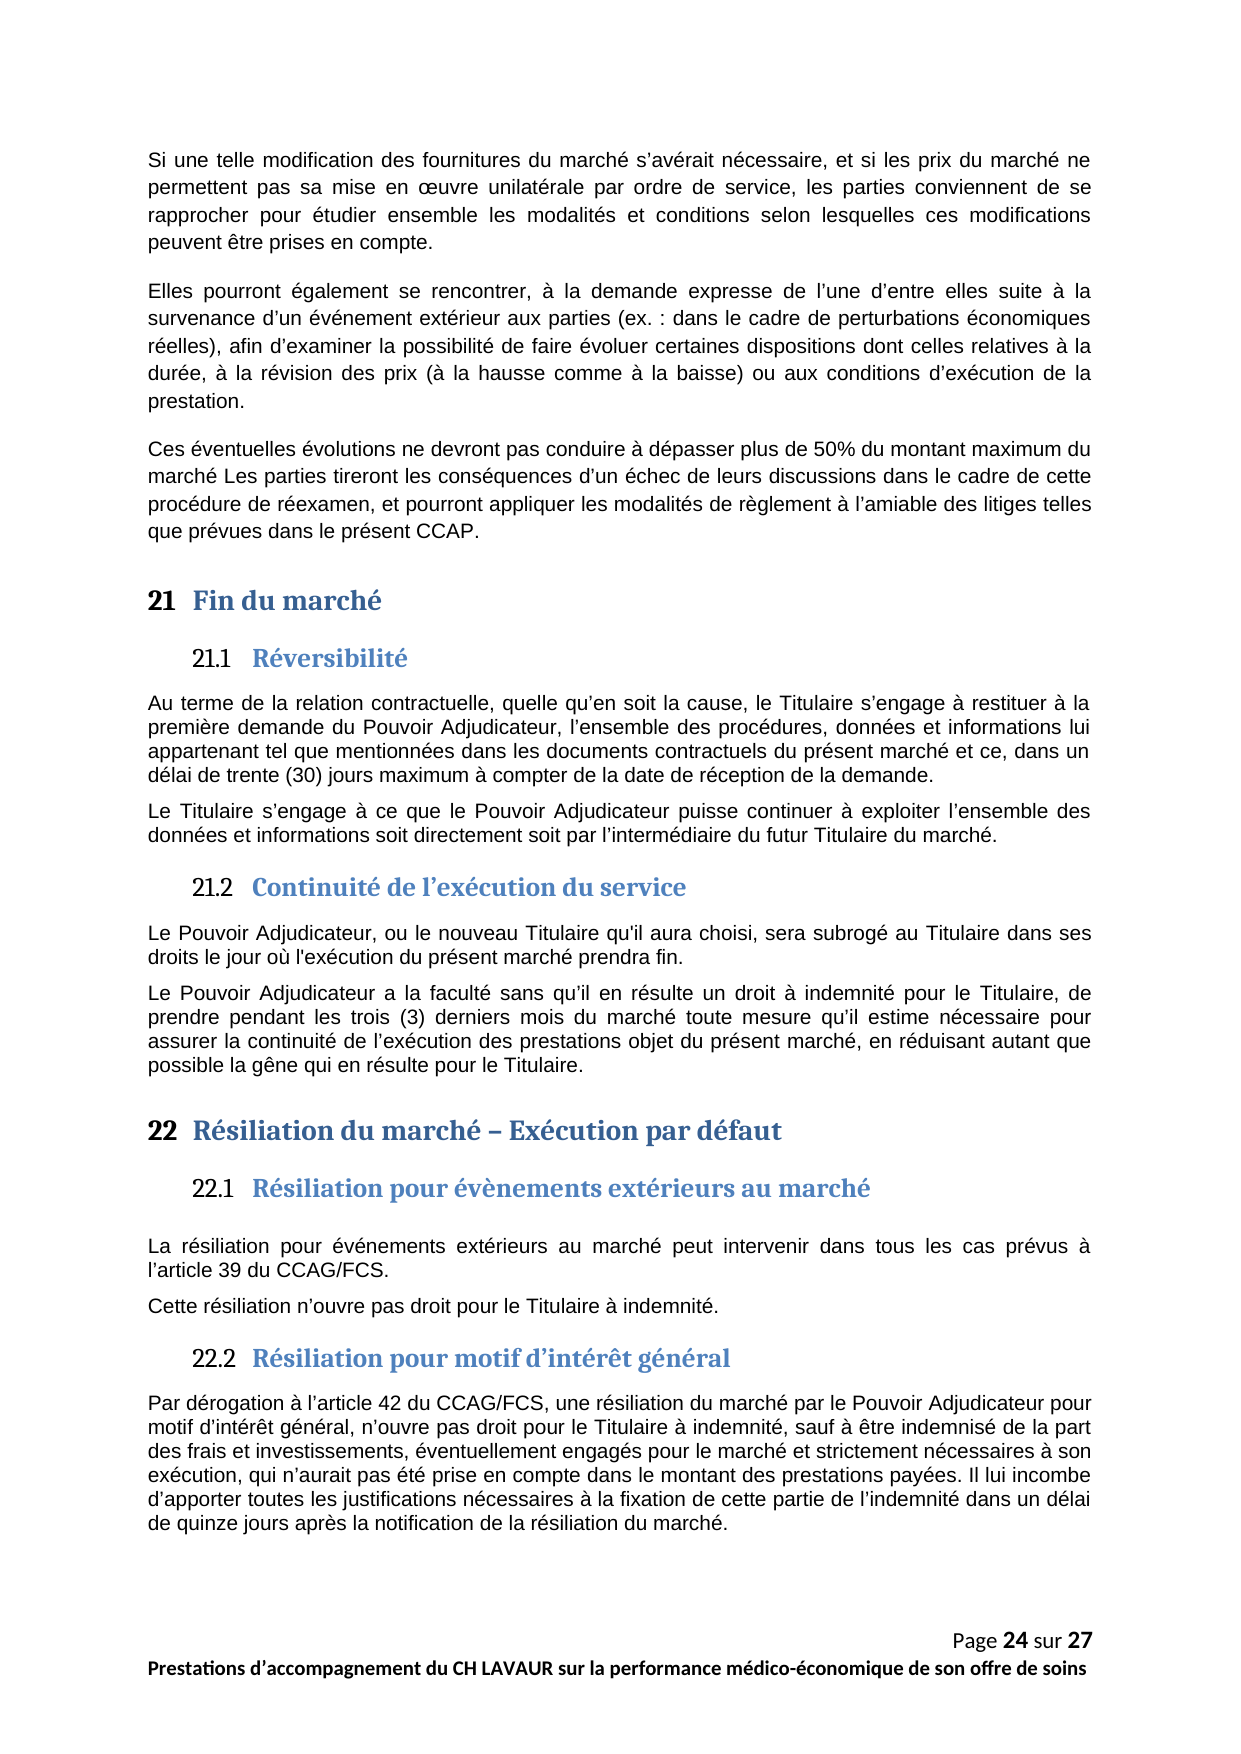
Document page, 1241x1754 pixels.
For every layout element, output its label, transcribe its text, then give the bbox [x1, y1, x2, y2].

subtitle Résiliation pour évènements extérieurs au marché [192, 1173, 1093, 1204]
text Le Titulaire s’engage à ce que le Pouvoir Adjudicateur puisse continuer à exploiter l’ensemble des données et informations soit directement soit par l’intermédiaire du futur Titulaire du marché. [148, 799, 1091, 847]
subtitle Réversibilité [192, 643, 1093, 674]
subtitle Résiliation du marché – Exécution par défaut [148, 1114, 1093, 1148]
text Cette résiliation n’ouvre pas droit pour le Titulaire à indemnité. [148, 1294, 1093, 1318]
subtitle Résiliation pour motif d’intérêt général [192, 1343, 1093, 1374]
text Elles pourront également se rencontrer, à la demande expresse de l’une d’entre elles suite à la survenance d’un événement extérieur aux parties (ex. : dans le cadre de perturbations économiques réelles), afin d’examiner la possibilité de faire évoluer certaines dispositions dont celles relatives à la durée, à la révision des prix (à la hausse comme à la baisse) ou aux conditions d’exécution de la prestation. [148, 278, 1093, 412]
text Au terme de la relation contractuelle, quelle qu’en soit la cause, le Titulaire s’engage à restituer à la première demande du Pouvoir Adjudicateur, l’ensemble des procédures, données et informations lui appartenant tel que mentionnées dans les documents contractuels du présent marché et ce, dans un délai de trente (30) jours maximum à compter de la date de réception de la demande. [148, 691, 1091, 787]
text Ces éventuelles évolutions ne devront pas conduire à dépasser plus de 50% du montant maximum du marché Les parties tireront les conséquences d’un échec de leurs discussions dans le cadre de cette procédure de réexamen, et pourront appliquer les modalités de règlement à l’amiable des litiges telles que prévues dans le présent CCAP. [148, 437, 1093, 543]
text Le Pouvoir Adjudicateur a la faculté sans qu’il en résulte un droit à indemnité pour le Titulaire, de prendre pendant les trois (3) derniers mois du marché toute mesure qu’il estime nécessaire pour assurer la continuité de l’exécution des prestations objet du présent marché, en réduisant autant que possible la gêne qui en résulte pour le Titulaire. [148, 981, 1093, 1077]
text La résiliation pour événements extérieurs au marché peut intervenir dans tous les cas prévus à l’article 39 du CCAG/FCS. [148, 1233, 1093, 1281]
text Par dérogation à l’article 42 du CCAG/FCS, une résiliation du marché par le Pouvoir Adjudicateur pour motif d’intérêt général, n’ouvre pas droit pour le Titulaire à indemnité, sauf à être indemnisé de la part des frais et investissements, éventuellement engagés pour le marché et strictement nécessaires à son exécution, qui n’aurait pas été prise en compte dans le montant des prestations payées. Il lui incombe d’apporter toutes les justifications nécessaires à la fixation de cette partie de l’indemnité dans un délai de quinze jours après la notification de la résiliation du marché. [148, 1391, 1093, 1535]
subtitle Fin du marché [148, 584, 1093, 618]
subtitle Continuité de l’exécution du service [192, 872, 1093, 903]
text Si une telle modification des fournitures du marché s’avérait nécessaire, et si les prix du marché ne permettent pas sa mise en œuvre unilatérale par ordre de service, les parties conviennent de se rapprocher pour étudier ensemble les modalités et conditions selon lesquelles ces modifications peuvent être prises en compte. [148, 148, 1093, 254]
text Le Pouvoir Adjudicateur, ou le nouveau Titulaire qu'il aura choisi, sera subrogé au Titulaire dans ses droits le jour où l'exécution du présent marché prendra fin. [148, 921, 1093, 968]
